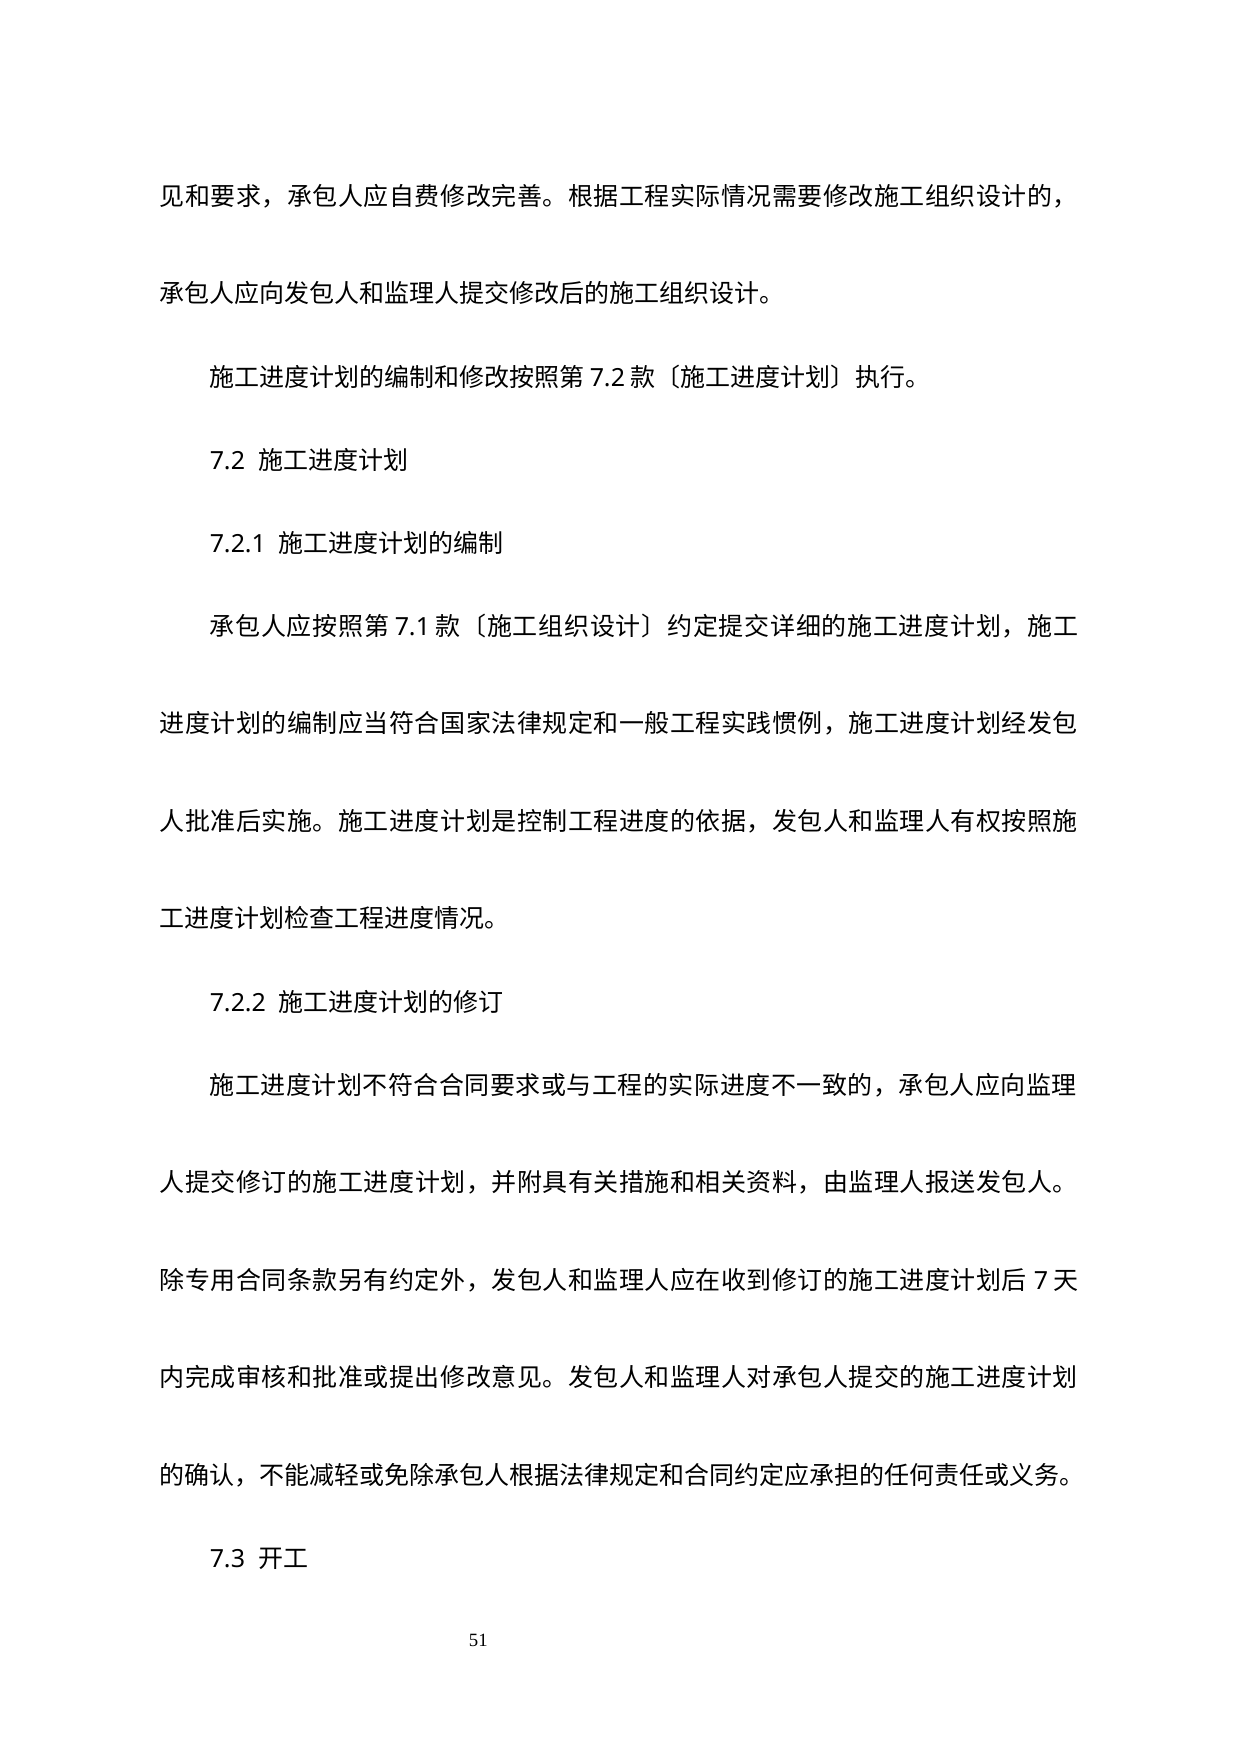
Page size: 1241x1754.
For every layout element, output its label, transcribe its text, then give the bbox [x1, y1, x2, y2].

text 7.2.1 施工进度计划的编制 [159, 509, 1078, 574]
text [159, 162, 1078, 324]
text 7.3 开工 [159, 1524, 1078, 1589]
text 承包人应按照第7.1款〔施工组织设计〕约定提交详细的施工进度计划，施工进度计划的编制应当符合国家法律规定和一般工程实践惯例，施工进度计划经发包人批准后实施。施工进度计划是控制工程进度的依据，发包人和监理人有权按照施工进度计划检查工程进度情况。 [159, 592, 1078, 949]
text 7.2 施工进度计划 [159, 426, 1078, 491]
text 7.2.2 施工进度计划的修订 [159, 968, 1078, 1033]
text 施工进度计划不符合合同要求或与工程的实际进度不一致的，承包人应向监理人提交修订的施工进度计划，并附具有关措施和相关资料，由监理人报送发包人。除专用合同条款另有约定外，发包人和监理人应在收到修订的施工进度计划后7天内完成审核和批准或提出修改意见。发包人和监理人对承包人提交的施工进度计划的确认，不能减轻或免除承包人根据法律规定和合同约定应承担的任何责任或义务。 [159, 1051, 1078, 1506]
text 施工进度计划的编制和修改按照第7.2款〔施工进度计划〕执行。 [159, 343, 1078, 408]
